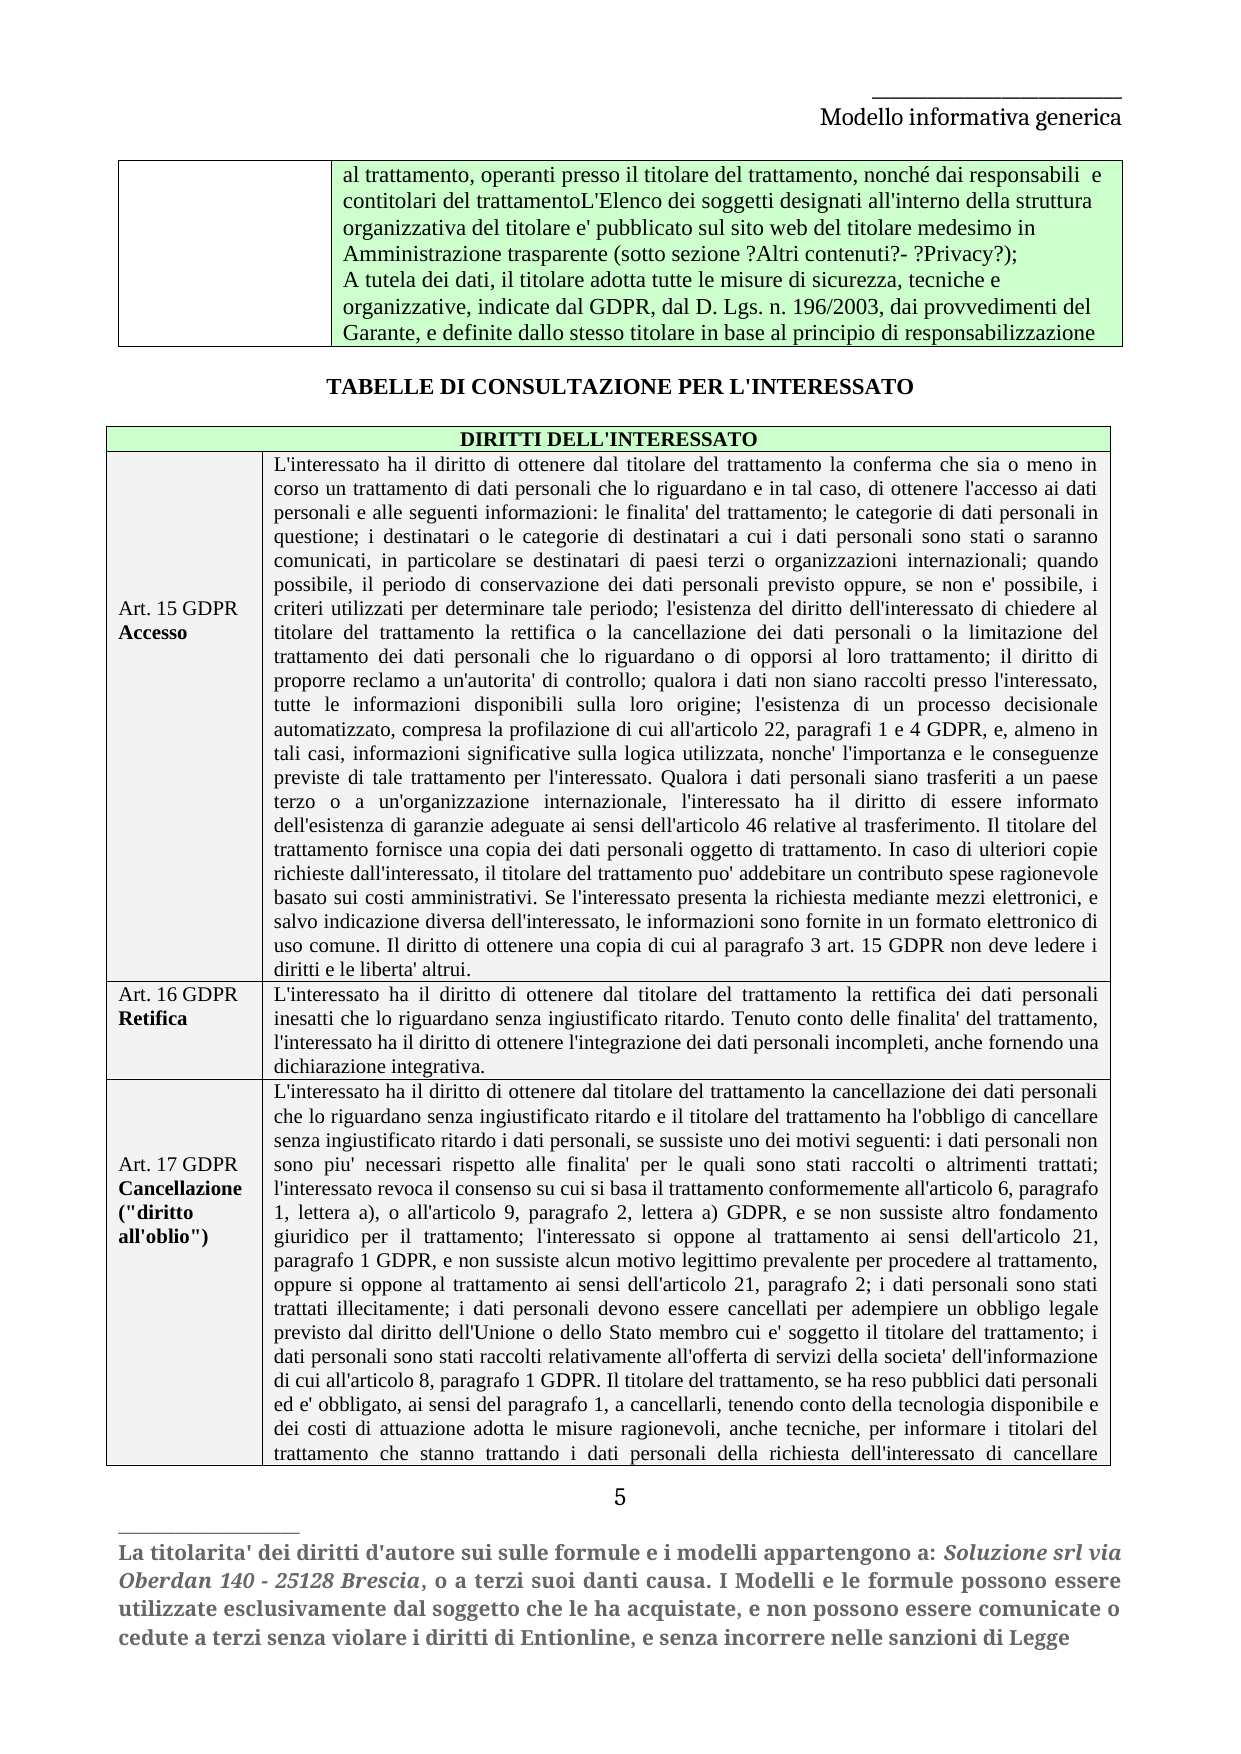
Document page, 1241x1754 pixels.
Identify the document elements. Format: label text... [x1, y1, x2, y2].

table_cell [107, 1080, 262, 1464]
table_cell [263, 1080, 1110, 1464]
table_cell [332, 161, 1122, 346]
table_cell L'interessato ha il diritto di ottenere dal titolare del trattamento la rettifica dei dati personali inesatti che lo riguardano senza ingiustificato ritardo. Tenuto conto delle finalita' del trattamento, l'interessato ha il diritto di ottenere l'integrazione dei dati personali incompleti, anche fornendo una dichiarazione integrativa. [263, 982, 1110, 1078]
table_cell Art. 16 GDPR Retifica [107, 982, 262, 1078]
table_header DIRITTI DELL'INTERESSATO [107, 427, 1110, 451]
table_cell Art. 15 GDPR Accesso [107, 452, 262, 981]
text TABELLE DI CONSULTAZIONE PER L'INTERESSATO [118, 373, 1122, 399]
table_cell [119, 161, 331, 346]
table_cell L'interessato ha il diritto di ottenere dal titolare del trattamento la conferma che sia o meno in corso un trattamento di dati personali che lo riguardano e in tal caso, di ottenere l'accesso ai dati personali e alle seguenti informazioni: le finalita' del trattamento; le categorie di dati personali in questione; i destinatari o le categorie di destinatari a cui i dati personali sono stati o saranno comunicati, in particolare se destinatari di paesi terzi o organizzazioni internazionali; quando possibile, il periodo di conservazione dei dati personali previsto oppure, se non e' possibile, i criteri utilizzati per determinare tale periodo; l'esistenza del diritto dell'interessato di chiedere al titolare del trattamento la rettifica o la cancellazione dei dati personali o la limitazione del trattamento dei dati personali che lo riguardano o di opporsi al loro trattamento; il diritto di proporre reclamo a un'autorita' di controllo; qualora i dati non siano raccolti presso l'interessato, tutte le informazioni disponibili sulla loro origine; l'esistenza di un processo decisionale automatizzato, compresa la profilazione di cui all'articolo 22, paragrafi 1 e 4 GDPR, e, almeno in tali casi, informazioni significative sulla logica utilizzata, nonche' l'importanza e le conseguenze previste di tale trattamento per l'interessato. Qualora i dati personali siano trasferiti a un paese terzo o a un'organizzazione internazionale, l'interessato ha il diritto di essere informato dell'esistenza di garanzie adeguate ai sensi dell'articolo 46 relative al trasferimento. Il titolare del trattamento fornisce una copia dei dati personali oggetto di trattamento. In caso di ulteriori copie richieste dall'interessato, il titolare del trattamento puo' addebitare un contributo spese ragionevole basato sui costi amministrativi. Se l'interessato presenta la richiesta mediante mezzi elettronici, e salvo indicazione diversa dell'interessato, le informazioni sono fornite in un formato elettronico di uso comune. Il diritto di ottenere una copia di cui al paragrafo 3 art. 15 GDPR non deve ledere i diritti e le liberta' altrui. [263, 452, 1110, 981]
